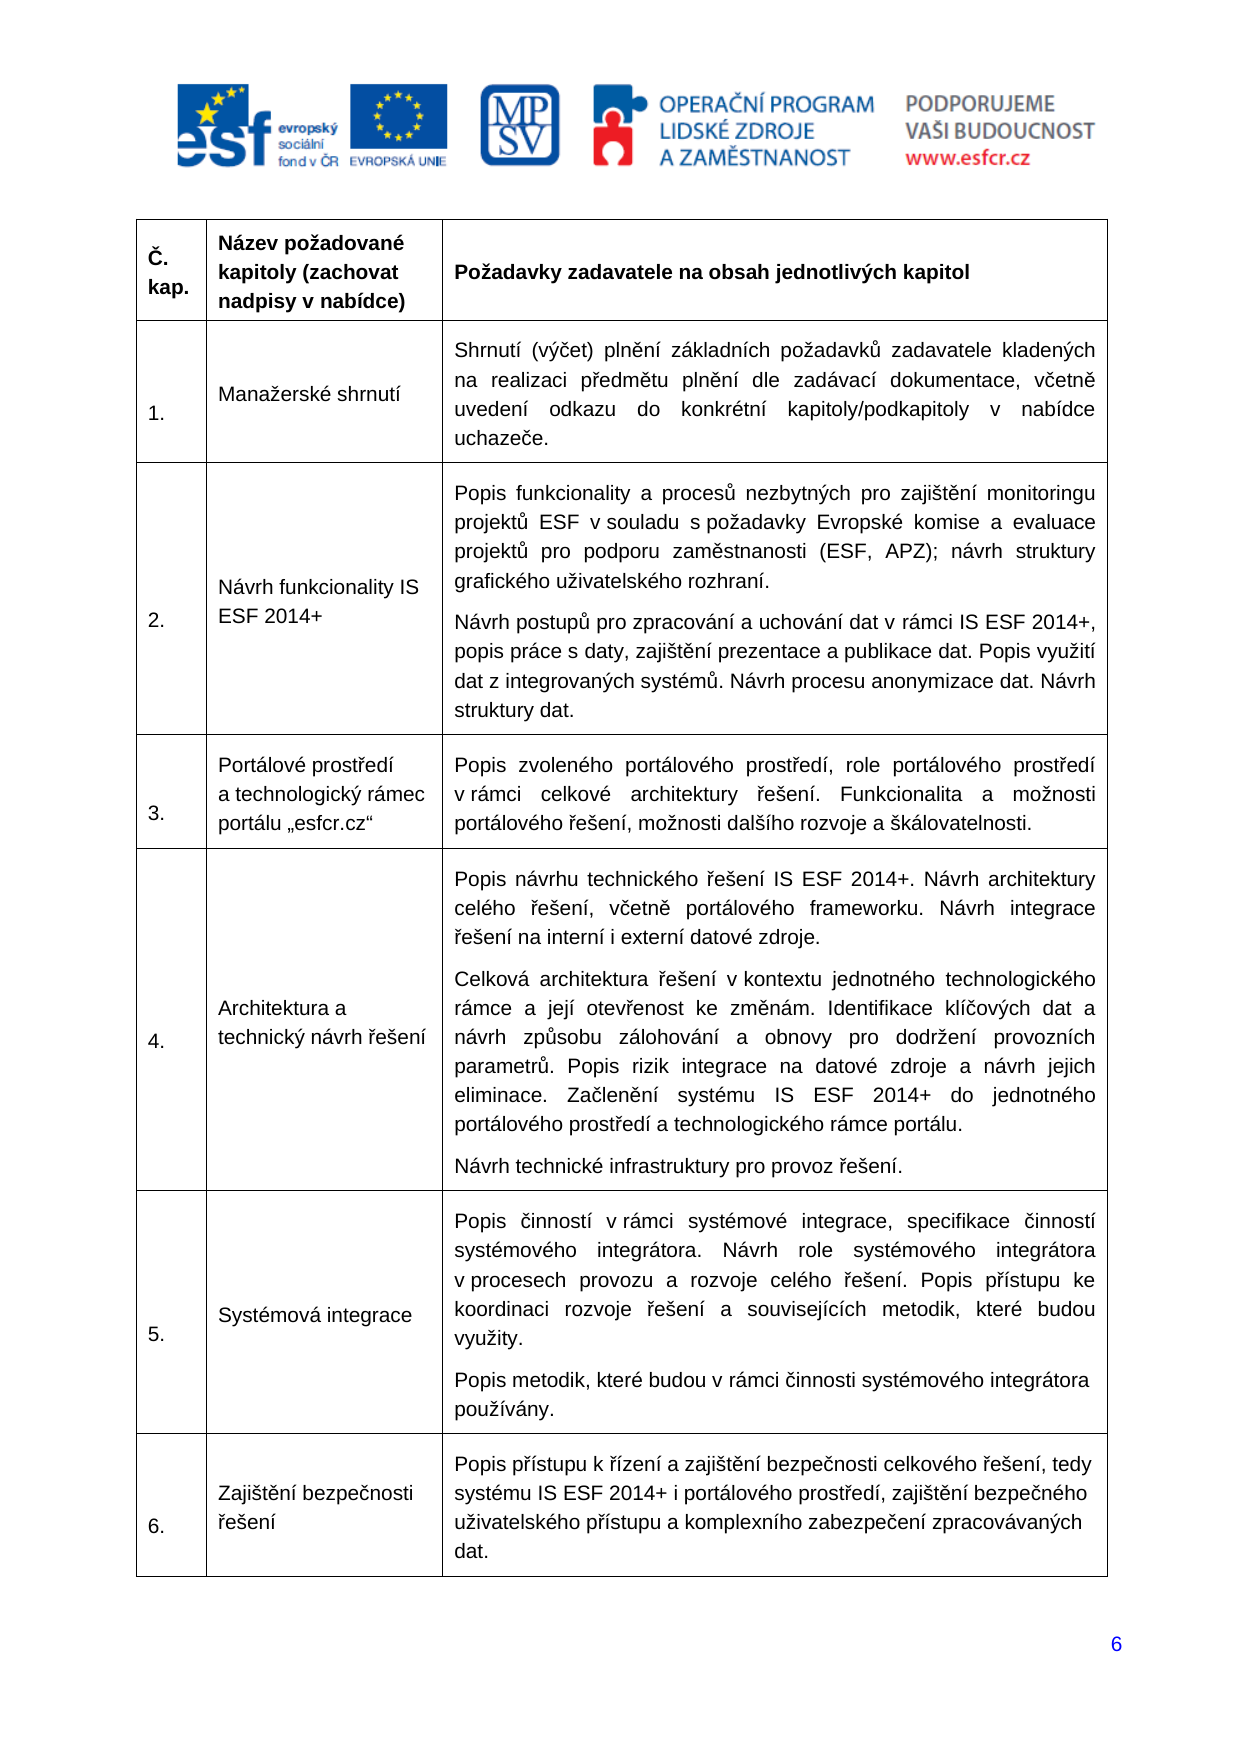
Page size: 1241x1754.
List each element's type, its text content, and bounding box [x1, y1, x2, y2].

table_cell Popis funkcionality a procesů nezbytných pro zajištění monitoringu projektů ESF v souladu s požadavky Evropské komise a evaluace projektů pro podporu zaměstnanosti (ESF, APZ); návrh struktury grafického uživatelského rozhraní. Návrh postupů pro zpracování a uchování dat v rámci IS ESF 2014+, popis práce s daty, zajištění prezentace a publikace dat. Popis využití dat z integrovaných systémů. Návrh procesu anonymizace dat. Návrh struktury dat. [443, 463, 1107, 734]
table_cell Popis přístupu k řízení a zajištění bezpečnosti celkového řešení, tedy systému IS ESF 2014+ i portálového prostředí, zajištění bezpečného uživatelského přístupu a komplexního zabezpečení zpracovávaných dat. [443, 1434, 1107, 1576]
table_cell Zajištění bezpečnosti řešení [207, 1434, 442, 1576]
table_header Č. kap. [137, 220, 206, 319]
table_cell [137, 1434, 206, 1576]
table_cell Portálové prostředí a technologický rámec portálu „esfcr.cz“ [207, 735, 442, 848]
table_cell [137, 321, 206, 462]
table_cell [137, 1191, 206, 1433]
table_cell Architektura a technický návrh řešení [207, 849, 442, 1190]
table_cell Systémová integrace [207, 1191, 442, 1433]
table_cell [137, 735, 206, 848]
table_cell [137, 849, 206, 1190]
table_header Název požadované kapitoly (zachovat nadpisy v nabídce) [207, 220, 442, 319]
table_cell Návrh funkcionality IS ESF 2014+ [207, 463, 442, 734]
table_header Požadavky zadavatele na obsah jednotlivých kapitol [443, 220, 1107, 319]
table_cell Popis návrhu technického řešení IS ESF 2014+. Návrh architektury celého řešení, včetně portálového frameworku. Návrh integrace řešení na interní i externí datové zdroje. Celková architektura řešení v kontextu jednotného technologického rámce a její otevřenost ke změnám. Identifikace klíčových dat a návrh způsobu zálohování a obnovy pro dodržení provozních parametrů. Popis rizik integrace na datové zdroje a návrh jejich eliminace. Začlenění systému IS ESF 2014+ do jednotného portálového prostředí a technologického rámce portálu. Návrh technické infrastruktury pro provoz řešení. [443, 849, 1107, 1190]
table_cell [137, 463, 206, 734]
table_cell Manažerské shrnutí [207, 321, 442, 462]
table_cell Popis činností v rámci systémové integrace, specifikace činností systémového integrátora. Návrh role systémového integrátora v procesech provozu a rozvoje celého řešení. Popis přístupu ke koordinaci rozvoje řešení a souvisejících metodik, které budou využity. Popis metodik, které budou v rámci činnosti systémového integrátora používány. [443, 1191, 1107, 1433]
table_cell Shrnutí (výčet) plnění základních požadavků zadavatele kladených na realizaci předmětu plnění dle zadávací dokumentace, včetně uvedení odkazu do konkrétní kapitoly/podkapitoly v nabídce uchazeče. [443, 321, 1107, 462]
table_cell Popis zvoleného portálového prostředí, role portálového prostředí v rámci celkové architektury řešení. Funkcionalita a možnosti portálového řešení, možnosti dalšího rozvoje a škálovatelnosti. [443, 735, 1107, 848]
